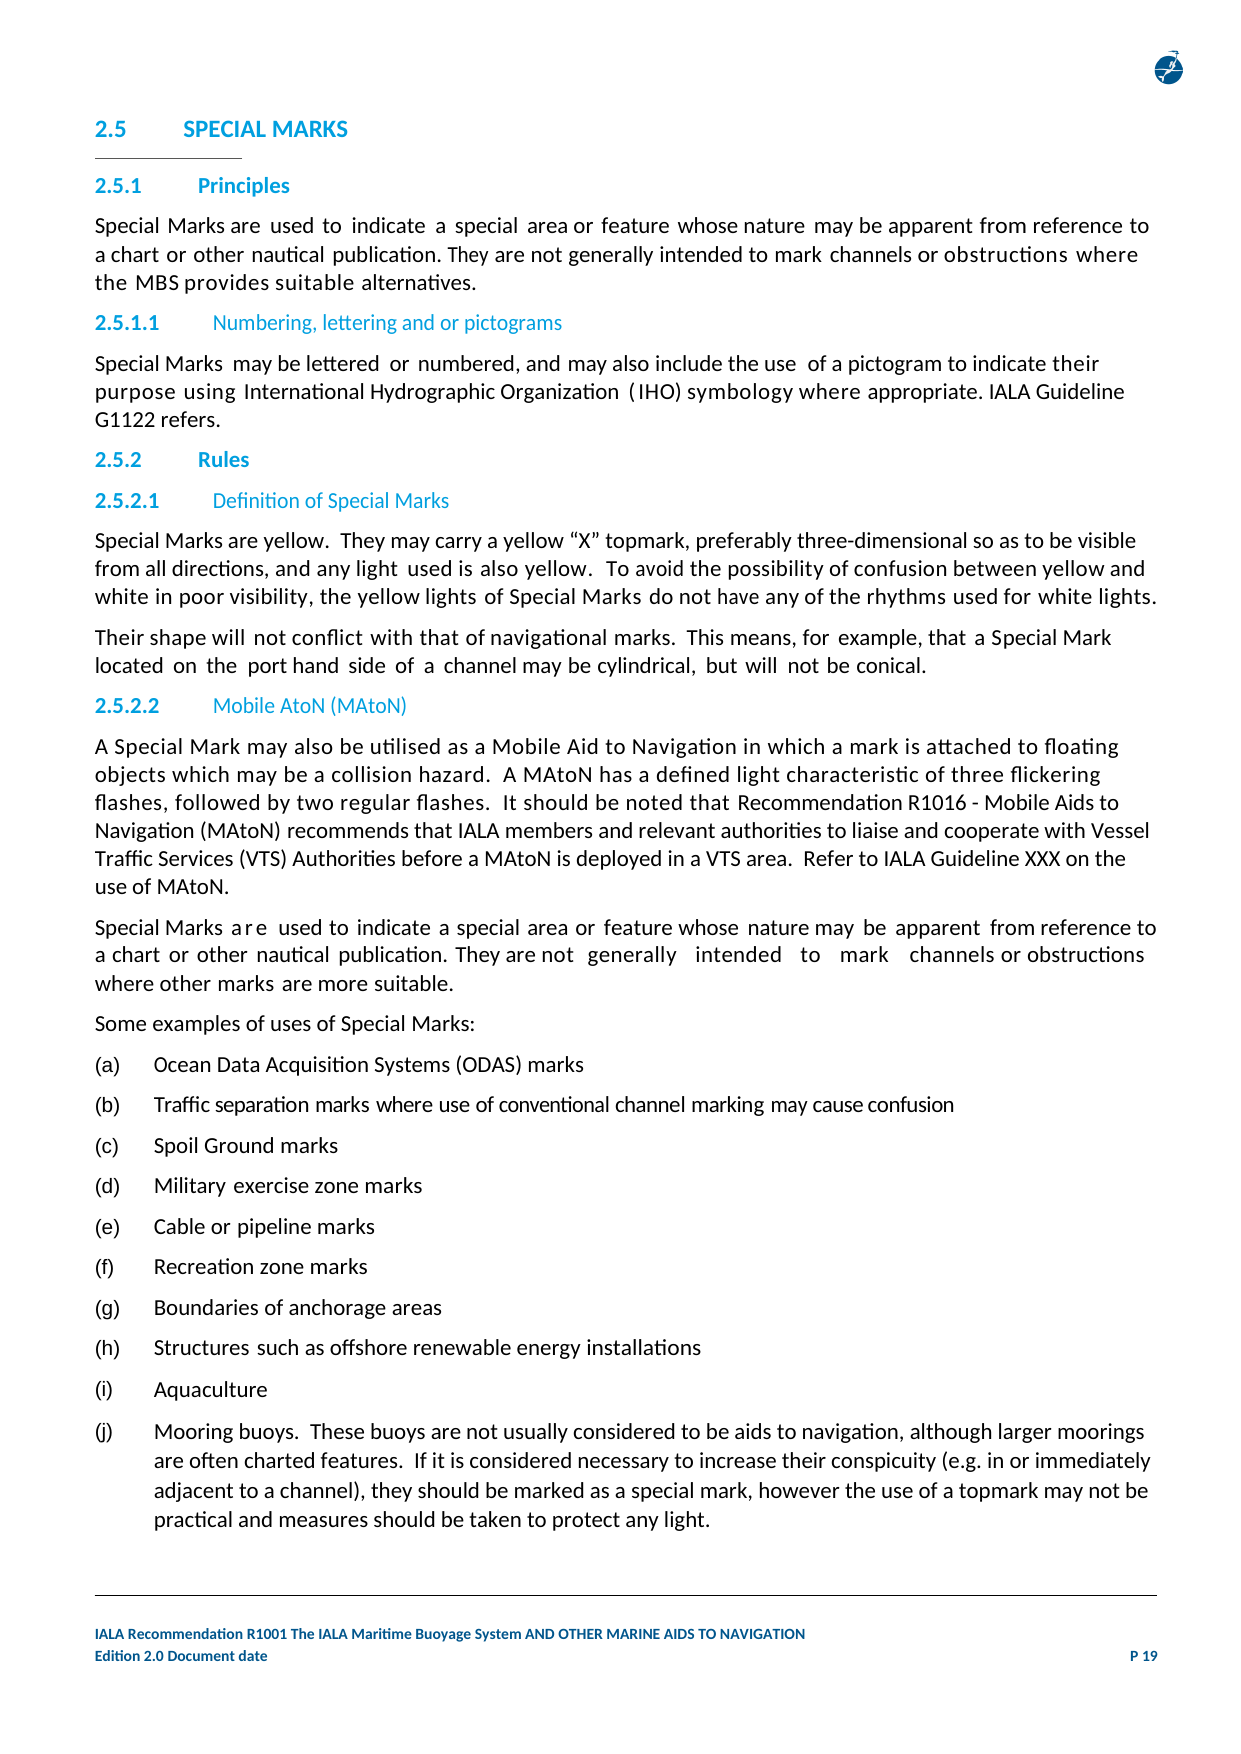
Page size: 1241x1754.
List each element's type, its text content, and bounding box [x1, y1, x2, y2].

text A Special Mark may also be utilised as a Mobile Aid to Navigation in which a mark is attached to floating objects which may be a collision hazard. A MAtoN has a defined light characteristic of three flickering flashes, followed by two regular flashes. It should be noted that Recommendation R1016 - Mobile Aids to Navigation (MAtoN) recommends that IALA members and relevant authorities to liaise and cooperate with Vessel Traffic Services (VTS) Authorities before a MAtoN is deployed in a VTS area. Refer to IALA Guideline XXX on the use of MAtoN. [94, 732, 1157, 900]
subtitle Principles [94, 171, 1157, 199]
text Their shape will not conflict with that of navigational marks. This means, for example, that a Special Mark located on the port hand side of a channel may be cylindrical, but will not be conical. [94, 623, 1157, 679]
subtitle SPECIAL MARKS [94, 113, 1157, 144]
picture [1123, 0, 1241, 119]
list Traffic separation marks where use of conventional channel marking may cause confusion [94, 1090, 1157, 1118]
subtitle Definition of Special Marks [94, 486, 1157, 514]
list Ocean Data Acquisition Systems (ODAS) marks [94, 1050, 1157, 1078]
list Aquaculture [94, 1374, 1157, 1403]
list Cable or pipeline marks [94, 1212, 1157, 1240]
list Recreation zone marks [94, 1252, 1157, 1280]
text Special Marks may be lettered or numbered, and may also include the use of a pictogram to indicate their purpose using International Hydrographic Organization (IHO) symbology where appropriate. IALA Guideline G1122 refers. [94, 349, 1157, 433]
list Mooring buoys. These buoys are not usually considered to be aids to navigation, although larger moorings are often charted features. If it is considered necessary to increase their conspicuity (e.g. in or immediately adjacent to a channel), they should be marked as a special mark, however the use of a topmark may not be practical and measures should be taken to protect any light. [94, 1416, 1157, 1533]
list Military exercise zone marks [94, 1171, 1157, 1199]
subtitle Numbering, lettering and or pictograms [94, 308, 1157, 336]
subtitle Mobile AtoN (MAtoN) [94, 691, 1157, 719]
list Structures such as offshore renewable energy installations [94, 1333, 1157, 1361]
list Spoil Ground marks [94, 1131, 1157, 1159]
text Special Marks are used to indicate a special area or feature whose nature may be apparent from reference to a chart or other nautical publication. They are not generally intended to mark channels or obstructions where the MBS provides suitable alternatives. [94, 212, 1157, 296]
subtitle Rules [94, 445, 1157, 473]
list Boundaries of anchorage areas [94, 1293, 1157, 1321]
text Special Marks are yellow. They may carry a yellow “X” topmark, preferably three-dimensional so as to be visible from all directions, and any light used is also yellow. To avoid the possibility of confusion between yellow and white in poor visibility, the yellow lights of Special Marks do not have any of the rhythms used for white lights. [94, 526, 1157, 610]
text Special Marks are used to indicate a special area or feature whose nature may be apparent from reference to a chart or other nautical publication. They are not generally intended to mark channels or obstructions where other marks are more suitable. [94, 913, 1157, 997]
text Some examples of uses of Special Marks: [94, 1009, 1157, 1037]
